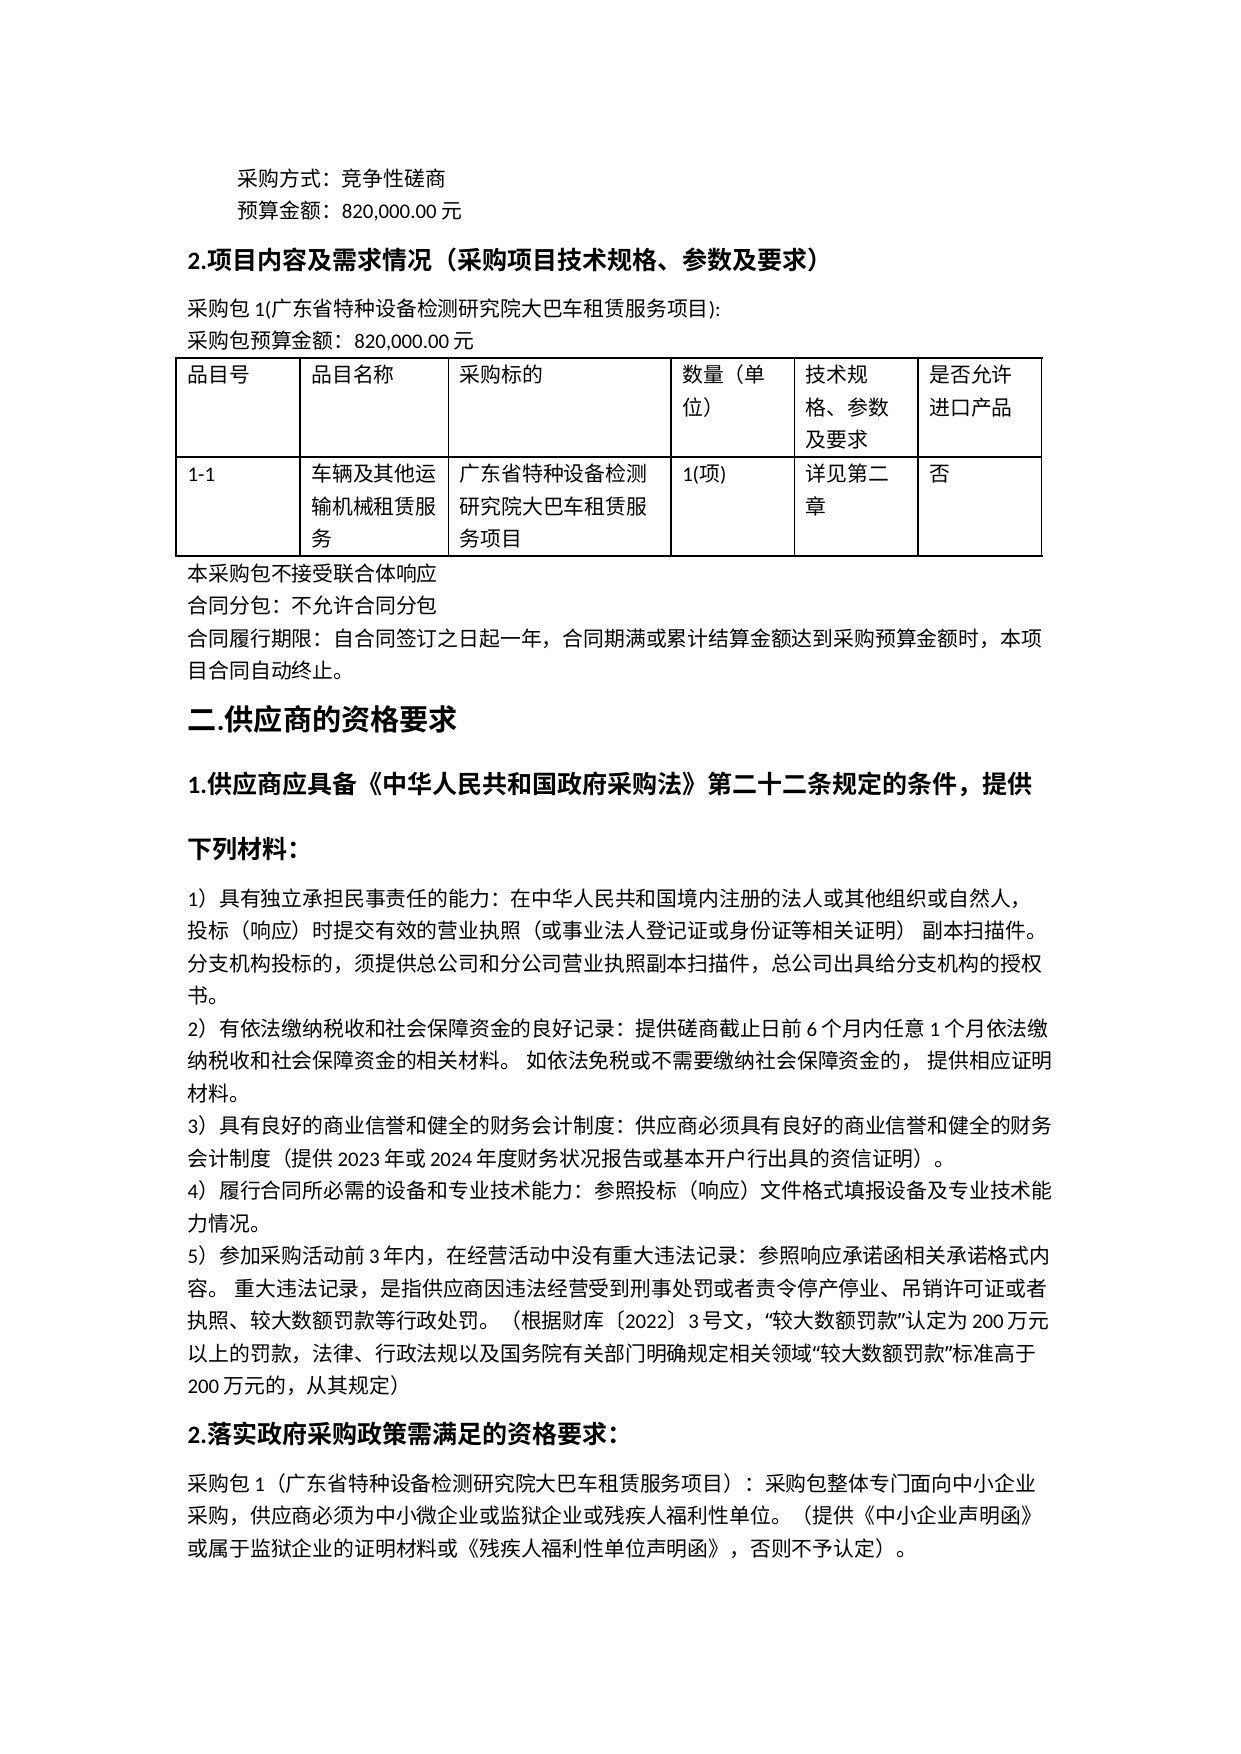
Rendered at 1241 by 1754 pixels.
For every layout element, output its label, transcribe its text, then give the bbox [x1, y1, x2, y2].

table_cell 1-1 [177, 458, 299, 555]
text 预算金额：820,000.00元 [187, 194, 1053, 227]
table_cell 否 [919, 458, 1041, 555]
table_cell 1(项) [672, 458, 794, 555]
text 1）具有独立承担民事责任的能力：在中华人民共和国境内注册的法人或其他组织或自然人， 投标（响应）时提交有效的营业执照（或事业法人登记证或身份证等相关证明） 副本扫描件。分支机构投标的，须提供总公司和分公司营业执照副本扫描件，总公司出具给分支机构的授权书。 [187, 882, 1053, 1012]
table_header 是否允许进口产品 [919, 359, 1041, 456]
table_header 品目名称 [301, 359, 448, 456]
text 2.落实政府采购政策需满足的资格要求： [187, 1402, 1053, 1467]
table_header 品目号 [177, 359, 299, 456]
text 采购包1(广东省特种设备检测研究院大巴车租赁服务项目): [187, 292, 1053, 324]
text 采购包1（广东省特种设备检测研究院大巴车租赁服务项目）：采购包整体专门面向中小企业采购，供应商必须为中小微企业或监狱企业或残疾人福利性单位。（提供《中小企业声明函》或属于监狱企业的证明材料或《残疾人福利性单位声明函》，否则不予认定）。 [187, 1467, 1053, 1564]
table_header 数量（单位） [672, 359, 794, 456]
table_cell 车辆及其他运输机械租赁服务 [301, 458, 448, 555]
text 1.供应商应具备《中华人民共和国政府采购法》第二十二条规定的条件，提供下列材料： [187, 752, 1053, 882]
text 二.供应商的资格要求 [187, 687, 1053, 752]
text 本采购包不接受联合体响应 [187, 557, 1053, 589]
text 3）具有良好的商业信誉和健全的财务会计制度：供应商必须具有良好的商业信誉和健全的财务会计制度（提供2023年或2024年度财务状况报告或基本开户行出具的资信证明）。 [187, 1109, 1053, 1174]
table_cell 广东省特种设备检测研究院大巴车租赁服务项目 [449, 458, 670, 555]
text 采购包预算金额：820,000.00元 [187, 324, 1053, 357]
text 合同分包：不允许合同分包 [187, 589, 1053, 622]
text 合同履行期限：自合同签订之日起一年，合同期满或累计结算金额达到采购预算金额时，本项目合同自动终止。 [187, 622, 1053, 687]
text 2）有依法缴纳税收和社会保障资金的良好记录：提供磋商截止日前6个月内任意1个月依法缴纳税收和社会保障资金的相关材料。 如依法免税或不需要缴纳社会保障资金的， 提供相应证明材料。 [187, 1012, 1053, 1109]
table_header 技术规格、参数及要求 [795, 359, 917, 456]
table_cell 详见第二章 [795, 458, 917, 555]
text 采购方式：竞争性磋商 [187, 162, 1053, 194]
text 4）履行合同所必需的设备和专业技术能力：参照投标（响应）文件格式填报设备及专业技术能力情况。 [187, 1174, 1053, 1239]
text 2.项目内容及需求情况（采购项目技术规格、参数及要求） [187, 227, 1053, 292]
text 5）参加采购活动前3年内，在经营活动中没有重大违法记录：参照响应承诺函相关承诺格式内容。 重大违法记录，是指供应商因违法经营受到刑事处罚或者责令停产停业、吊销许可证或者执照、较大数额罚款等行政处罚。（根据财库〔2022〕3号文，“较大数额罚款”认定为200万元以上的罚款，法律、行政法规以及国务院有关部门明确规定相关领域“较大数额罚款”标准高于200万元的，从其规定） [187, 1239, 1053, 1402]
table_header 采购标的 [449, 359, 670, 456]
